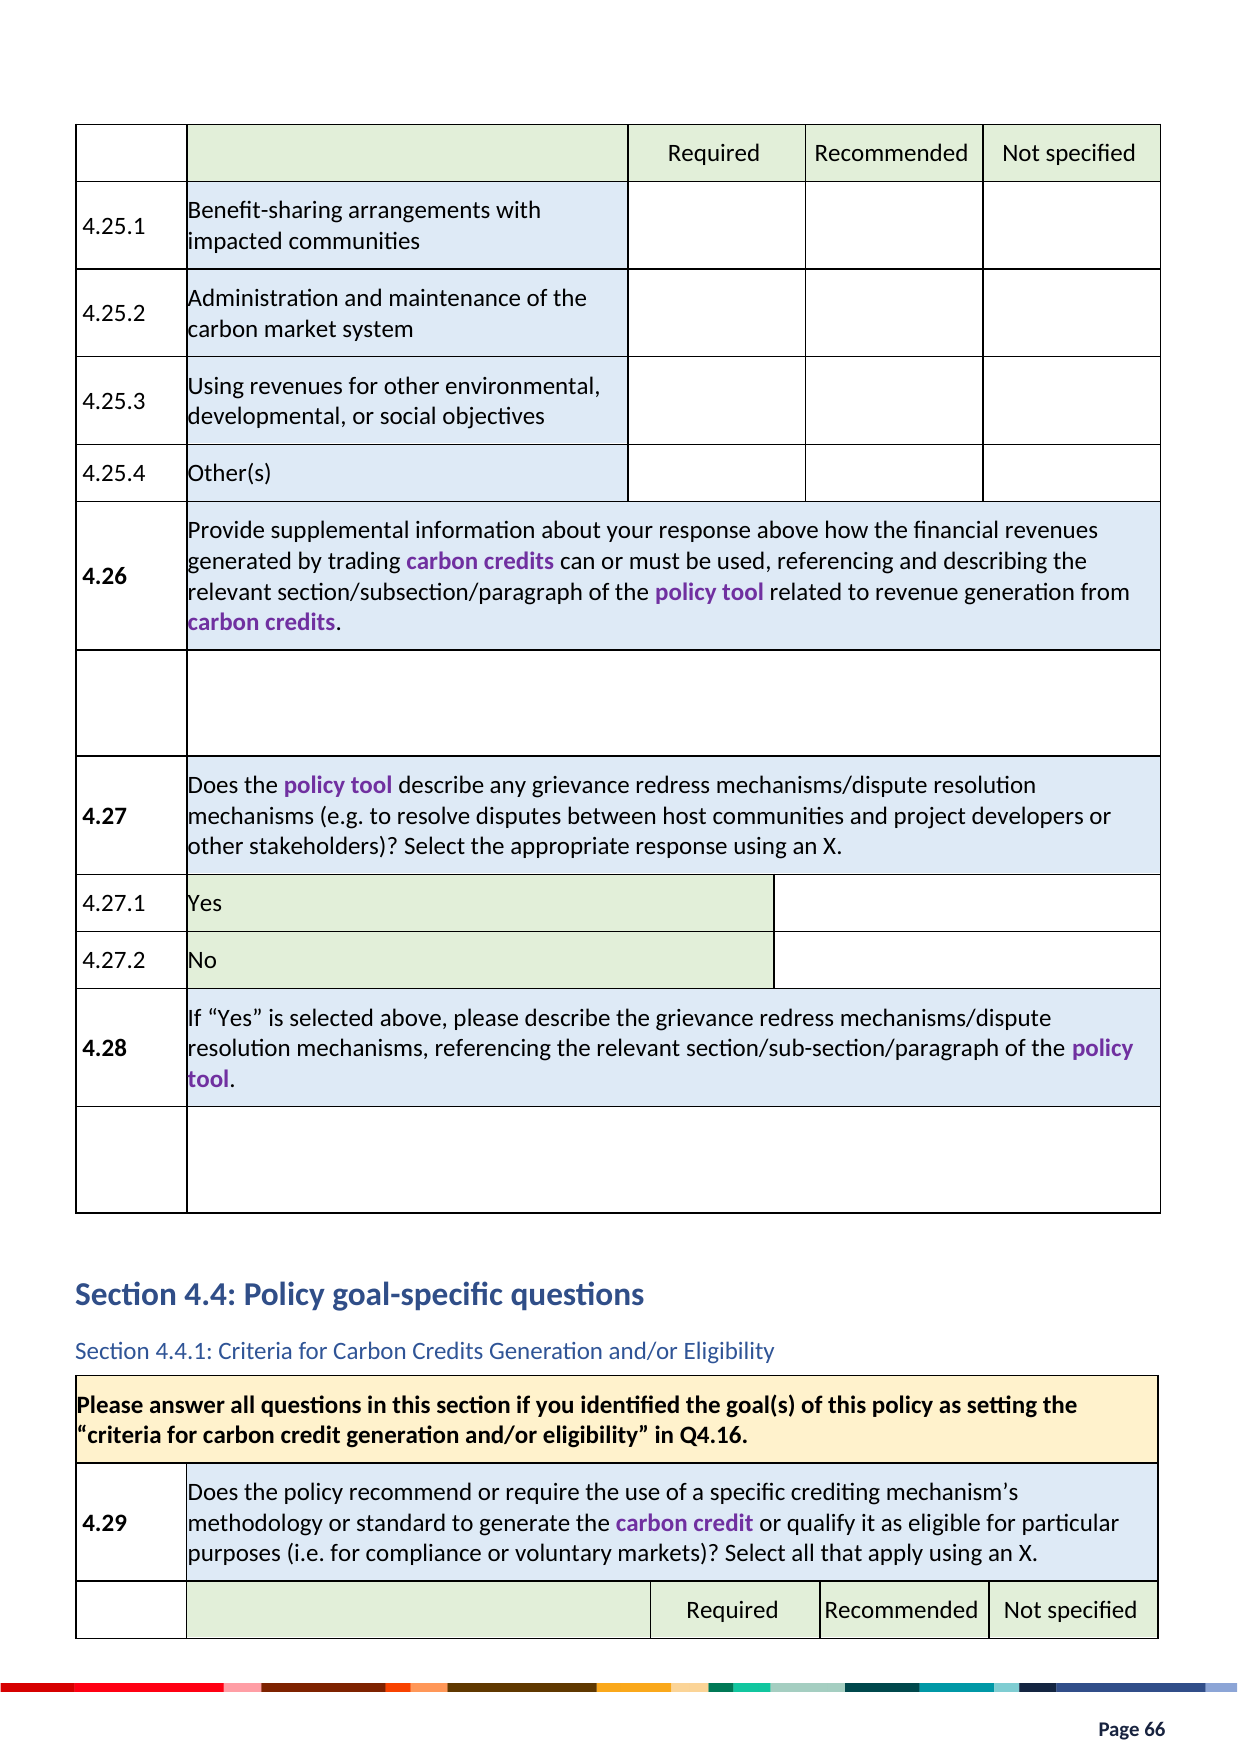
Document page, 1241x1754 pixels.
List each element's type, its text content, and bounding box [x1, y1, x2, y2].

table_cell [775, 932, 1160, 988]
subtitle Section 4.4: Policy goal-specific questions [75, 1273, 1165, 1314]
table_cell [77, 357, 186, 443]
subtitle Section 4.4.1: Criteria for Carbon Credits Generation and/or Eligibility [75, 1331, 1165, 1366]
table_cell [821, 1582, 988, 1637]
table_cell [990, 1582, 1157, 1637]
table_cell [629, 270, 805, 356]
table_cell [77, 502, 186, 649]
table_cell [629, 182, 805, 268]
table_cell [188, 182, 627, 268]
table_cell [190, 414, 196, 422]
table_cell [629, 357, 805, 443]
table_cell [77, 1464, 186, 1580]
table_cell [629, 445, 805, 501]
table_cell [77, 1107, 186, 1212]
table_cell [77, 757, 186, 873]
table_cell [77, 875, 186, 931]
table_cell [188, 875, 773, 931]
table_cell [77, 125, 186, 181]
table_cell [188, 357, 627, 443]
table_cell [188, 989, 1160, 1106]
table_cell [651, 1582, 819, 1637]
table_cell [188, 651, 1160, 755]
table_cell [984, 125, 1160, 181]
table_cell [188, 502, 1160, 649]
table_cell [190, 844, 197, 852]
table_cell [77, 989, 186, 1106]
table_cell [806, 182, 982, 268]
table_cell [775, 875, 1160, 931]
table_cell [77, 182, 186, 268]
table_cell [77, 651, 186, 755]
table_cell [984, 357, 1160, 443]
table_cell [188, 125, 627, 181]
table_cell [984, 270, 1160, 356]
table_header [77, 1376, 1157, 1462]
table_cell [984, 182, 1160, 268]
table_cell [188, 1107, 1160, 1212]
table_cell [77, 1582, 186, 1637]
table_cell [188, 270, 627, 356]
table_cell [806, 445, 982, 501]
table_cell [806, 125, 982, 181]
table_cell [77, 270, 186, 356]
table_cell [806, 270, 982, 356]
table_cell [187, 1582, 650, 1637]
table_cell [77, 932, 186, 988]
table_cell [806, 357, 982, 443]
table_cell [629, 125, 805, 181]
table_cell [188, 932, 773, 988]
picture [0, 1683, 1236, 1692]
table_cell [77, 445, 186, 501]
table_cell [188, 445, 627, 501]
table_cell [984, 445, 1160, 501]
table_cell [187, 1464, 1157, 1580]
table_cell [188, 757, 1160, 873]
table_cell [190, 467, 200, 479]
